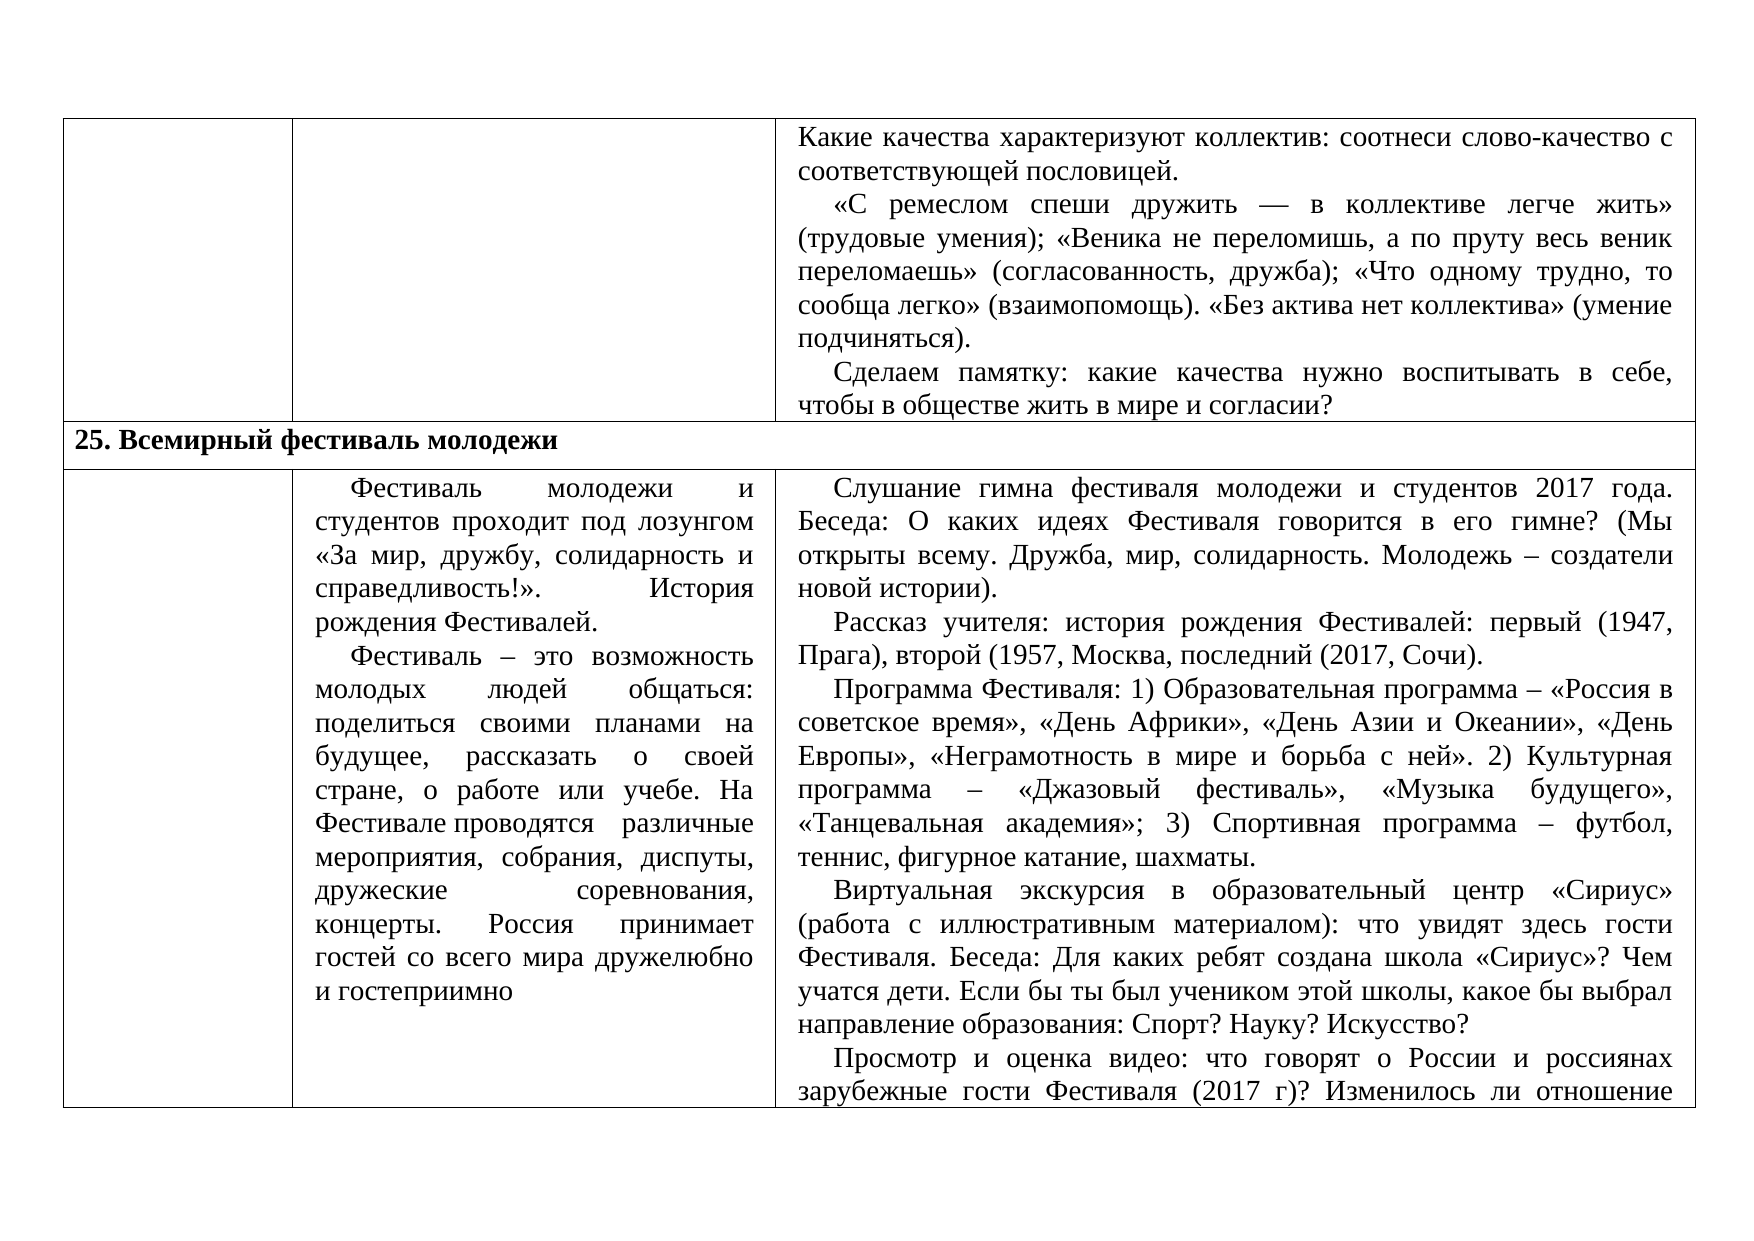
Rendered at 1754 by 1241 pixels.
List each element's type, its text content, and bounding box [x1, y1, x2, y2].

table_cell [776, 470, 1695, 1107]
table_cell [64, 470, 292, 1107]
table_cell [293, 119, 775, 421]
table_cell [776, 119, 1695, 421]
table_cell [64, 119, 292, 421]
table_cell 25. Всемирный фестиваль молодежи [64, 422, 1695, 469]
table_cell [293, 470, 775, 1107]
